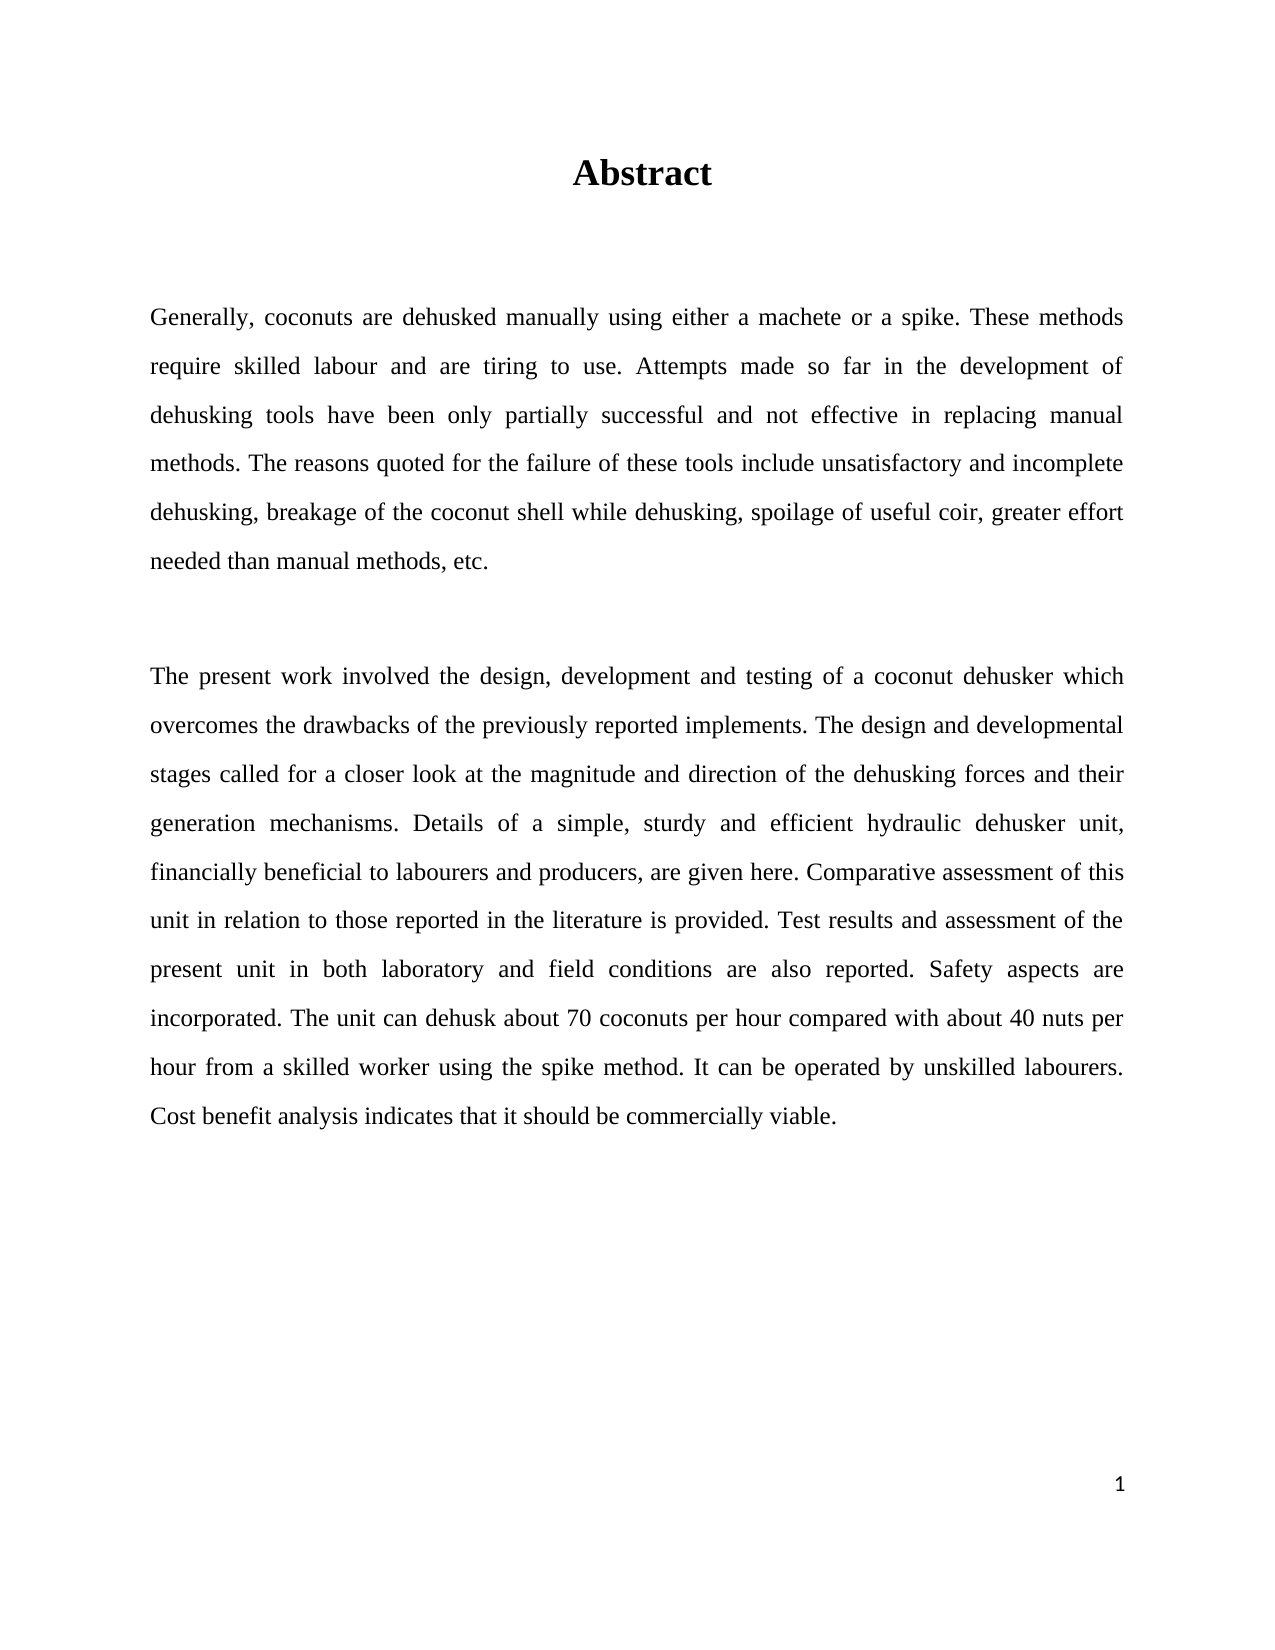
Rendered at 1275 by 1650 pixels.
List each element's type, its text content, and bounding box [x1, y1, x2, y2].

text The present work involved the design, development and testing of a coconut dehusker which overcomes the drawbacks of the previously reported implements. The design and developmental stages called for a closer look at the magnitude and direction of the dehusking forces and their generation mechanisms. Details of a simple, sturdy and efficient hydraulic dehusker unit, financially beneficial to labourers and producers, are given here. Comparative assessment of this unit in relation to those reported in the literature is provided. Test results and assessment of the present unit in both laboratory and field conditions are also reported. Safety aspects are incorporated. The unit can dehusk about 70 coconuts per hour compared with about 40 nuts per hour from a skilled worker using the spike method. It can be operated by unskilled labourers. Cost benefit analysis indicates that it should be commercially viable. [150, 661, 1125, 1129]
text Generally, coconuts are dehusked manually using either a machete or a spike. These methods require skilled labour and are tiring to use. Attempts made so far in the development of dehusking tools have been only partially successful and not effective in replacing manual methods. The reasons quoted for the failure of these tools include unsatisfactory and incomplete dehusking, breakage of the coconut shell while dehusking, spoilage of useful coir, greater effort needed than manual methods, etc. [150, 302, 1125, 575]
text Abstract [150, 150, 1125, 193]
